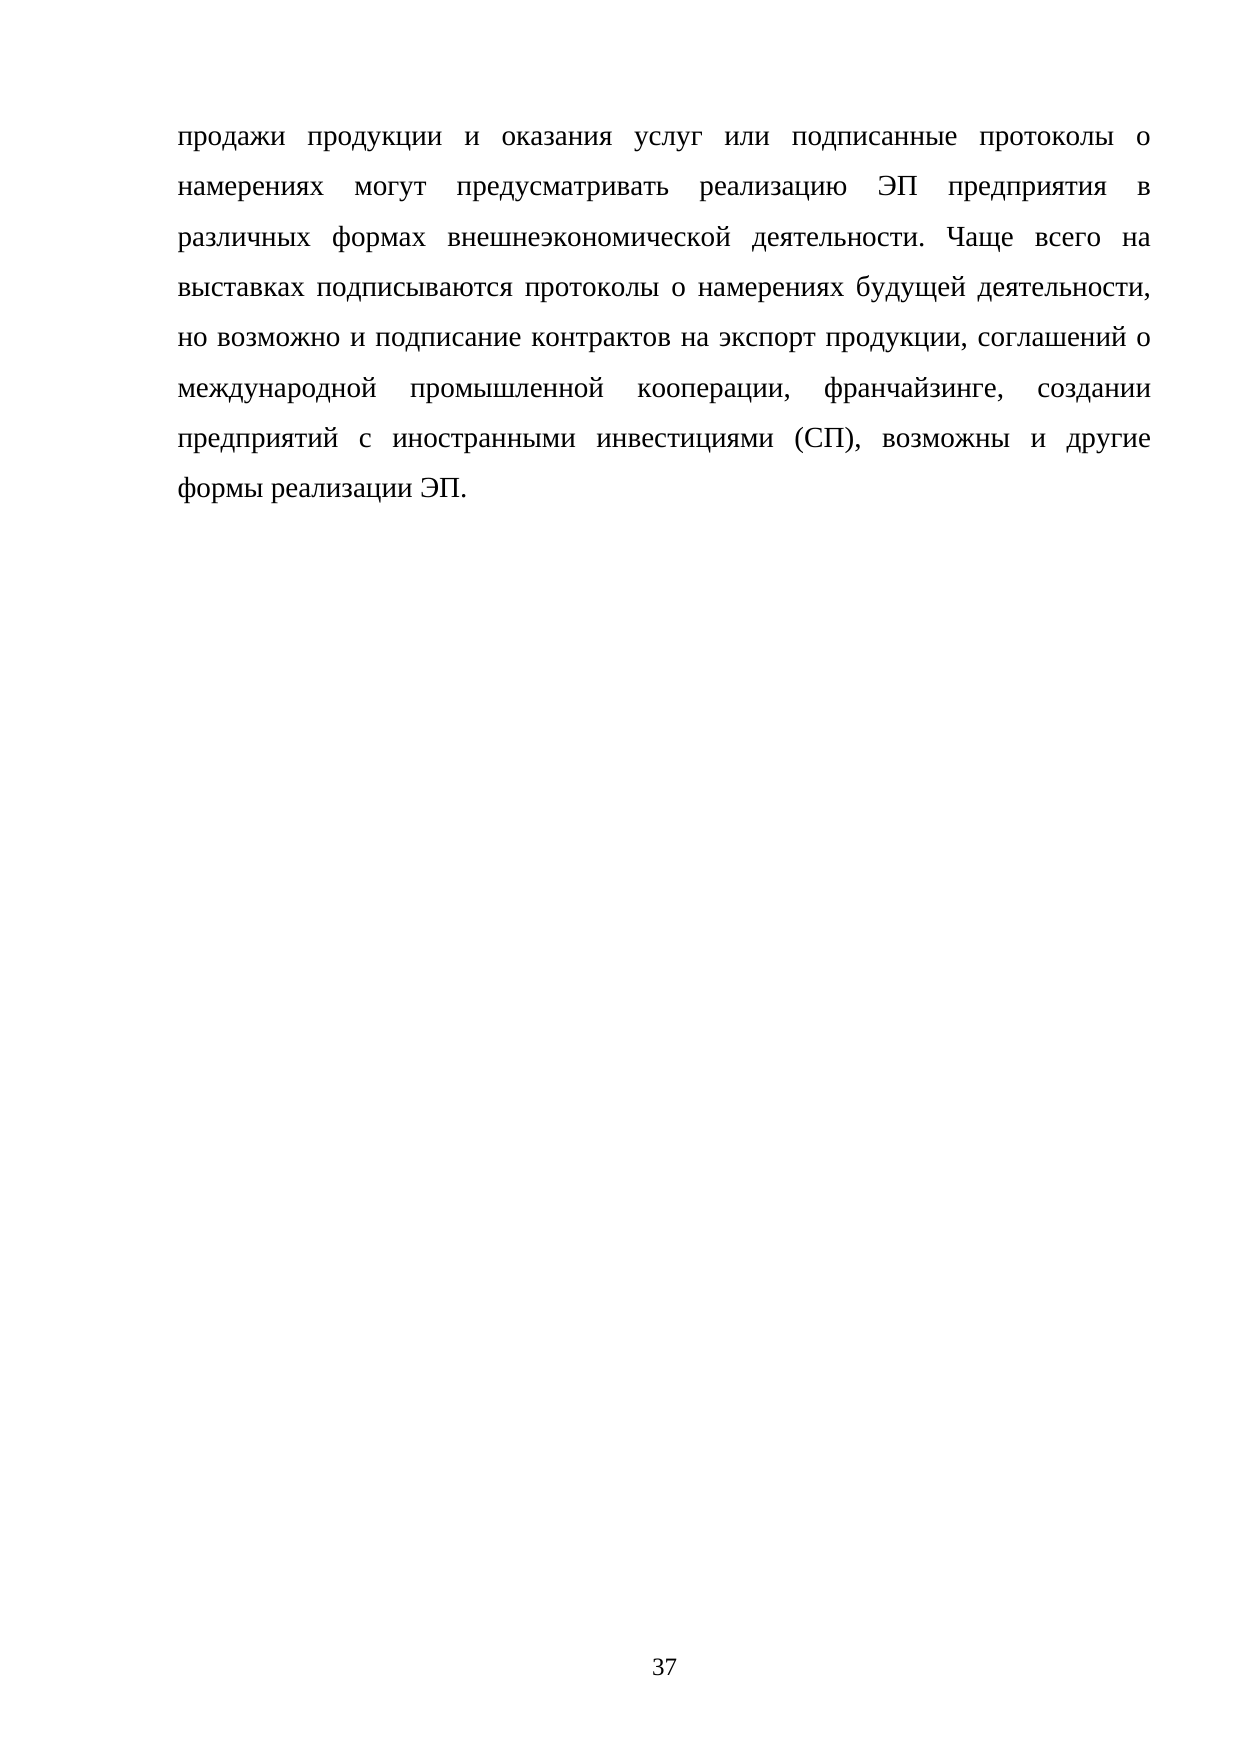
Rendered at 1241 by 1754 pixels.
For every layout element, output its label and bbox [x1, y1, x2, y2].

text [177, 118, 1152, 504]
